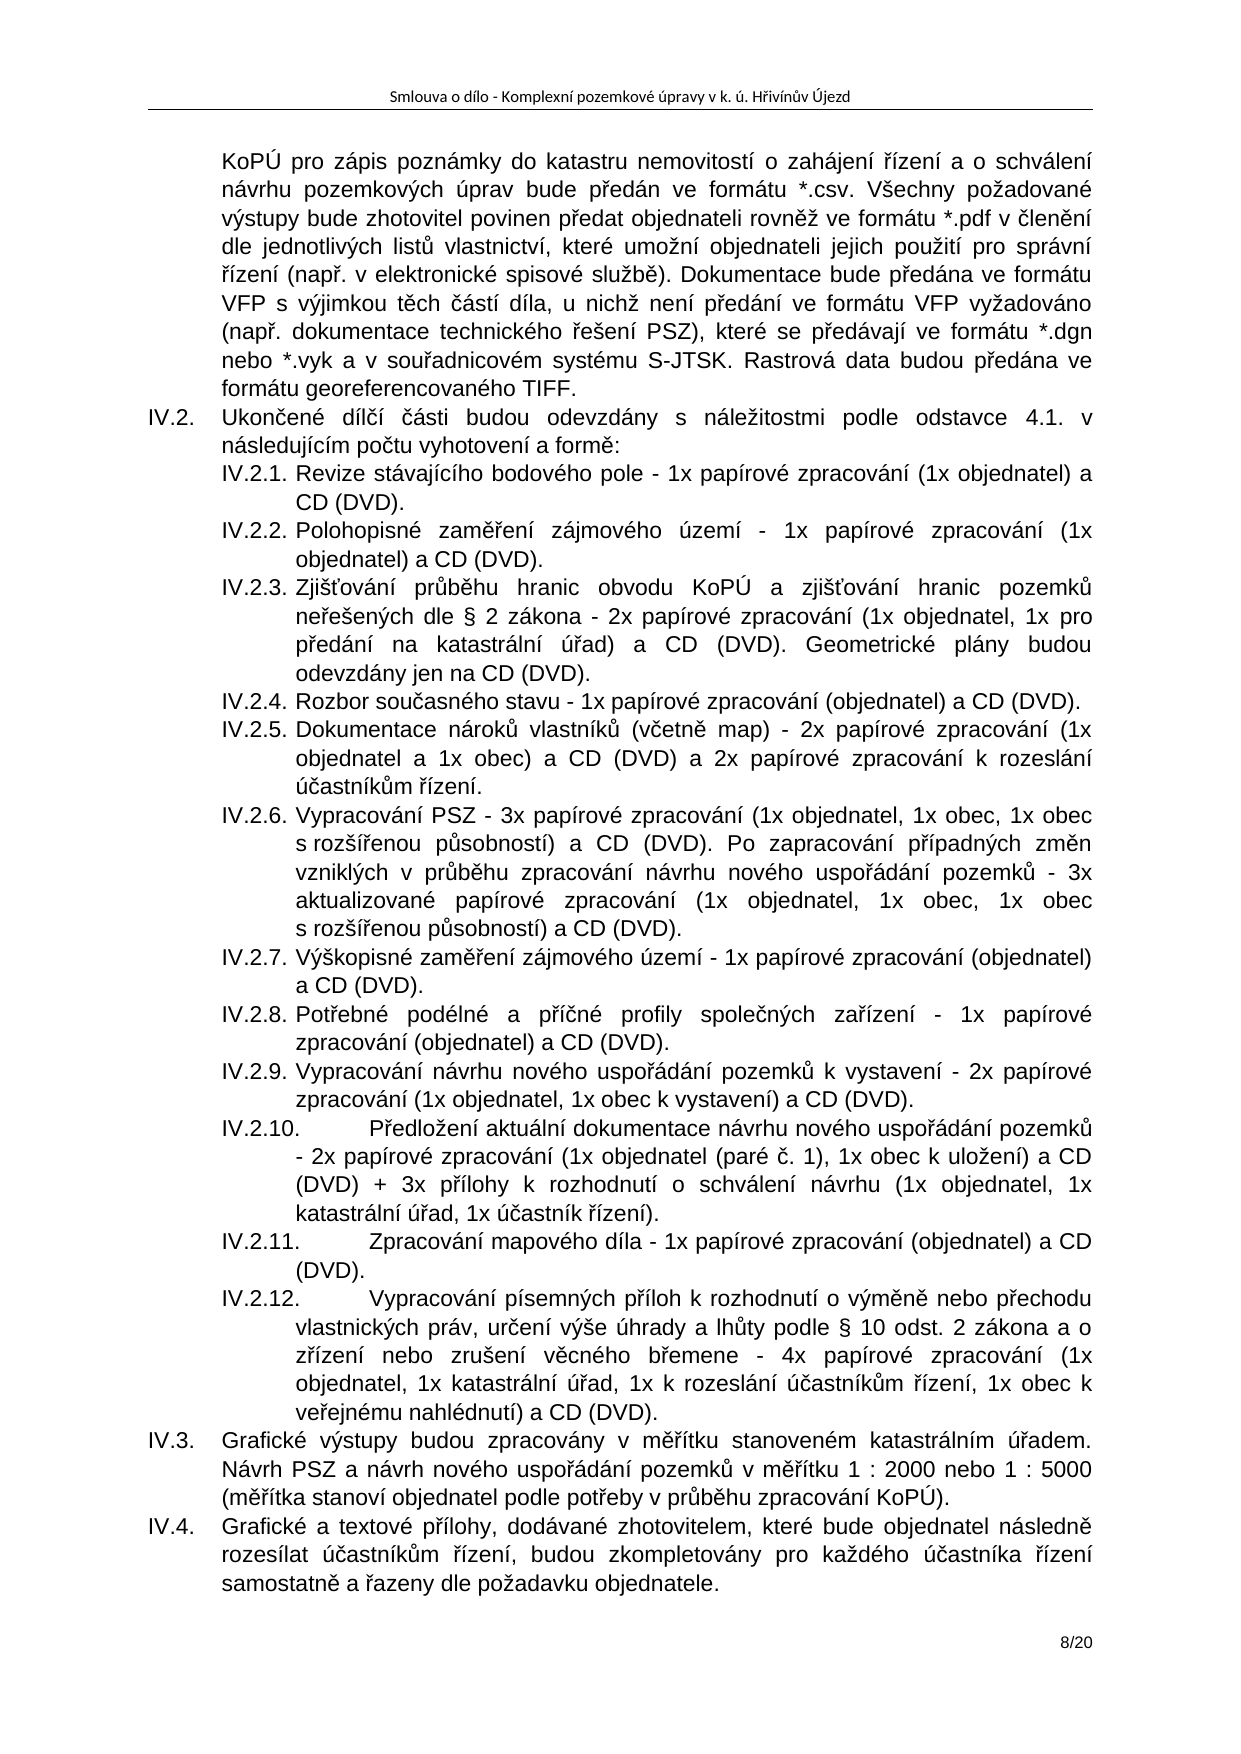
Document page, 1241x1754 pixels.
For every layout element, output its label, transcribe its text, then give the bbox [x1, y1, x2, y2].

list Grafické a textové přílohy, dodávané zhotovitelem, které bude objednatel následně rozesílat účastníkům řízení, budou zkompletovány pro každého účastníka řízení samostatně a řazeny dle požadavku objednatele. [148, 1513, 1093, 1596]
text Potřebné podélné a příčné profily společných zařízení - 1x papírové zpracování (objednatel) a CD (DVD). [221, 1001, 1093, 1056]
text Revize stávajícího bodového pole - 1x papírové zpracování (1x objednatel) a CD (DVD). [221, 460, 1093, 515]
text Zjišťování průběhu hranic obvodu KoPÚ a zjišťování hranic pozemků neřešených dle § 2 zákona - 2x papírové zpracování (1x objednatel, 1x pro předání na katastrální úřad) a CD (DVD). Geometrické plány budou odevzdány jen na CD (DVD). [221, 574, 1093, 686]
text Dokumentace nároků vlastníků (včetně map) - 2x papírové zpracování (1x objednatel a 1x obec) a CD (DVD) a 2x papírové zpracování k rozeslání účastníkům řízení. [221, 716, 1093, 799]
text Předložení aktuální dokumentace návrhu nového uspořádání pozemků - 2x papírové zpracování (1x objednatel (paré č. 1), 1x obec k uložení) a CD (DVD) + 3x přílohy k rozhodnutí o schválení návrhu (1x objednatel, 1x katastrální úřad, 1x účastník řízení). [221, 1114, 1093, 1226]
text Výškopisné zaměření zájmového území - 1x papírové zpracování (objednatel) a CD (DVD). [221, 944, 1093, 999]
text Polohopisné zaměření zájmového území - 1x papírové zpracování (1x objednatel) a CD (DVD). [221, 517, 1093, 572]
text Vypracování návrhu nového uspořádání pozemků k vystavení - 2x papírové zpracování (1x objednatel, 1x obec k vystavení) a CD (DVD). [221, 1058, 1093, 1112]
text Vypracování písemných příloh k rozhodnutí o výměně nebo přechodu vlastnických práv, určení výše úhrady a lhůty podle § 10 odst. 2 zákona a o zřízení nebo zrušení věcného břemene - 4x papírové zpracování (1x objednatel, 1x katastrální úřad, 1x k rozeslání účastníkům řízení, 1x obec k veřejnému nahlédnutí) a CD (DVD). [221, 1285, 1093, 1425]
text Rozbor současného stavu - 1x papírové zpracování (objednatel) a CD (DVD). [221, 688, 1093, 714]
list Ukončené dílčí části budou odevzdány s náležitostmi podle odstavce 4.1. v následujícím počtu vyhotovení a formě: [148, 403, 1093, 458]
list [148, 148, 1093, 401]
list Grafické výstupy budou zpracovány v měřítku stanoveném katastrálním úřadem. Návrh PSZ a návrh nového uspořádání pozemků v měřítku 1 : 2000 nebo 1 : 5000 (měřítka stanoví objednatel podle potřeby v průběhu zpracování KoPÚ). [148, 1427, 1093, 1511]
text Zpracování mapového díla - 1x papírové zpracování (objednatel) a CD (DVD). [221, 1228, 1093, 1283]
text Vypracování PSZ - 3x papírové zpracování (1x objednatel, 1x obec, 1x obec s rozšířenou působností) a CD (DVD). Po zapracování případných změn vzniklých v průběhu zpracování návrhu nového uspořádání pozemků - 3x aktualizované papírové zpracování (1x objednatel, 1x obec, 1x obec s rozšířenou působností) a CD (DVD). [221, 802, 1093, 942]
